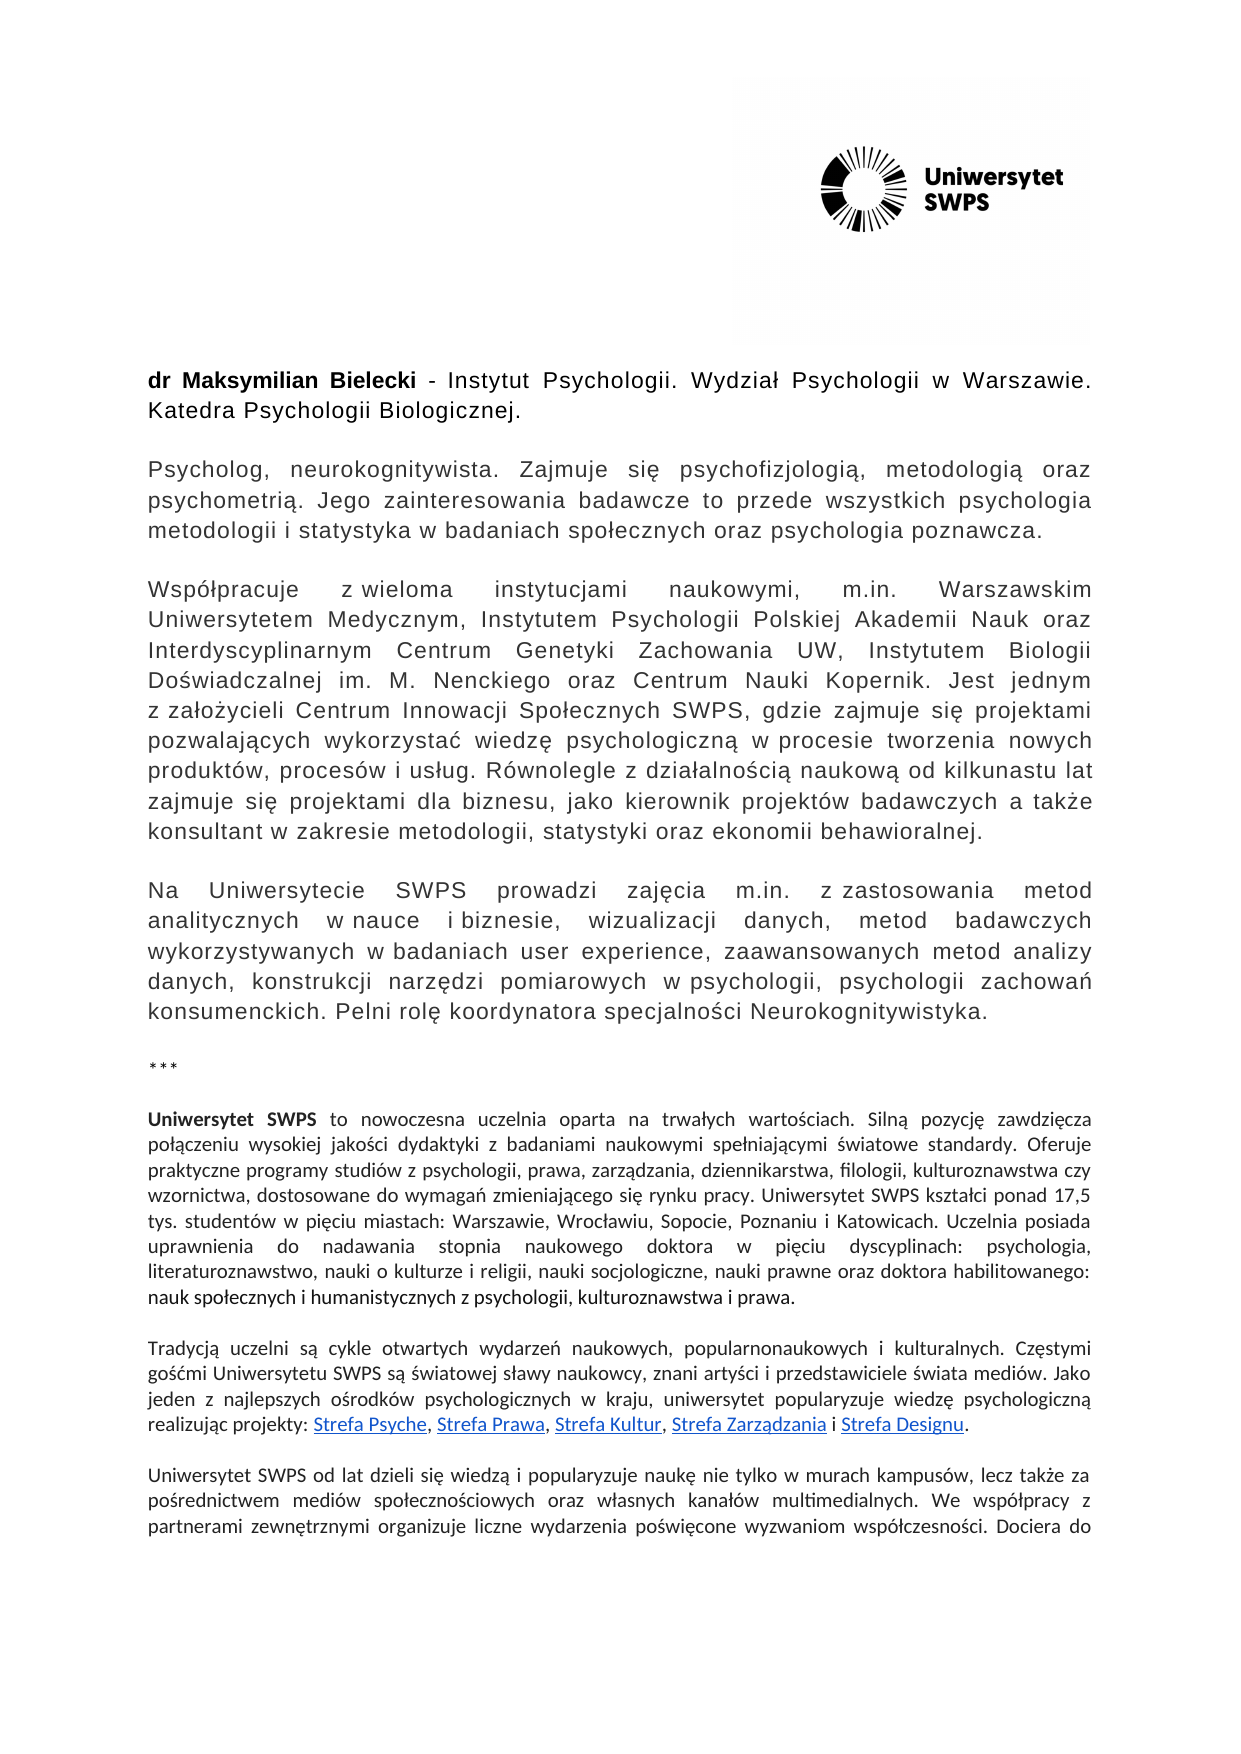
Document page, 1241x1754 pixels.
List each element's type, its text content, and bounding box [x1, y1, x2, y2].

picture [731, 77, 1090, 236]
text Współpracuje z wieloma instytucjami naukowymi, m.in. Warszawskim Uniwersytetem Medycznym, Instytutem Psychologii Polskiej Akademii Nauk oraz Interdyscyplinarnym Centrum Genetyki Zachowania UW, Instytutem Biologii Doświadczalnej im. M. Nenckiego oraz Centrum Nauki Kopernik. Jest jednym z założycieli Centrum Innowacji Społecznych SWPS, gdzie zajmuje się projektami pozwalających wykorzystać wiedzę psychologiczną w procesie tworzenia nowych produktów, procesów i usług. Równolegle z działalnością naukową od kilkunastu lat zajmuje się projektami dla biznesu, jako kierownik projektów badawczych a także konsultant w zakresie metodologii, statystyki oraz ekonomii behawioralnej. [148, 576, 1092, 844]
text dr Maksymilian Bielecki - Instytut Psychologii. Wydział Psychologii w Warszawie. Katedra Psychologii Biologicznej. [148, 236, 1092, 423]
text *** [148, 1057, 1092, 1083]
text Uniwersytet SWPS to nowoczesna uczelnia oparta na trwałych wartościach. Silną pozycję zawdzięcza połączeniu wysokiej jakości dydaktyki z badaniami naukowymi spełniającymi światowe standardy. Oferuje praktyczne programy studiów z psychologii, prawa, zarządzania, dziennikarstwa, filologii, kulturoznawstwa czy wzornictwa, dostosowane do wymagań zmieniającego się rynku pracy. Uniwersytet SWPS kształci ponad 17,5 tys. studentów w pięciu miastach: Warszawie, Wrocławiu, Sopocie, Poznaniu i Katowicach. Uczelnia posiada uprawnienia do nadawania stopnia naukowego doktora w pięciu dyscyplinach: psychologia, literaturoznawstwo, nauki o kulturze i religii, nauki socjologiczne, nauki prawne oraz doktora habilitowanego: nauk społecznych i humanistycznych z psychologii, kulturoznawstwa i prawa. [148, 1106, 1092, 1309]
text Tradycją uczelni są cykle otwartych wydarzeń naukowych, popularnonaukowych i kulturalnych. Częstymi gośćmi Uniwersytetu SWPS są światowej sławy naukowcy, znani artyści i przedstawiciele świata mediów. Jako jeden z najlepszych ośrodków psychologicznych w kraju, uniwersytet popularyzuje wiedzę psychologiczną realizując projekty: Strefa Psyche, Strefa Prawa, Strefa Kultur, Strefa Zarządzania i Strefa Designu. [148, 1335, 1092, 1437]
text Na Uniwersytecie SWPS prowadzi zajęcia m.in. z zastosowania metod analitycznych w nauce i biznesie, wizualizacji danych, metod badawczych wykorzystywanych w badaniach user experience, zaawansowanych metod analizy danych, konstrukcji narzędzi pomiarowych w psychologii, psychologii zachowań konsumenckich. Pelni rolę koordynatora specjalności Neurokognitywistyka. [148, 877, 1092, 1024]
text Psycholog, neurokognitywista. Zajmuje się psychofizjologią, metodologią oraz psychometrią. Jego zainteresowania badawcze to przede wszystkich psychologia metodologii i statystyka w badaniach społecznych oraz psychologia poznawcza. [148, 456, 1092, 543]
